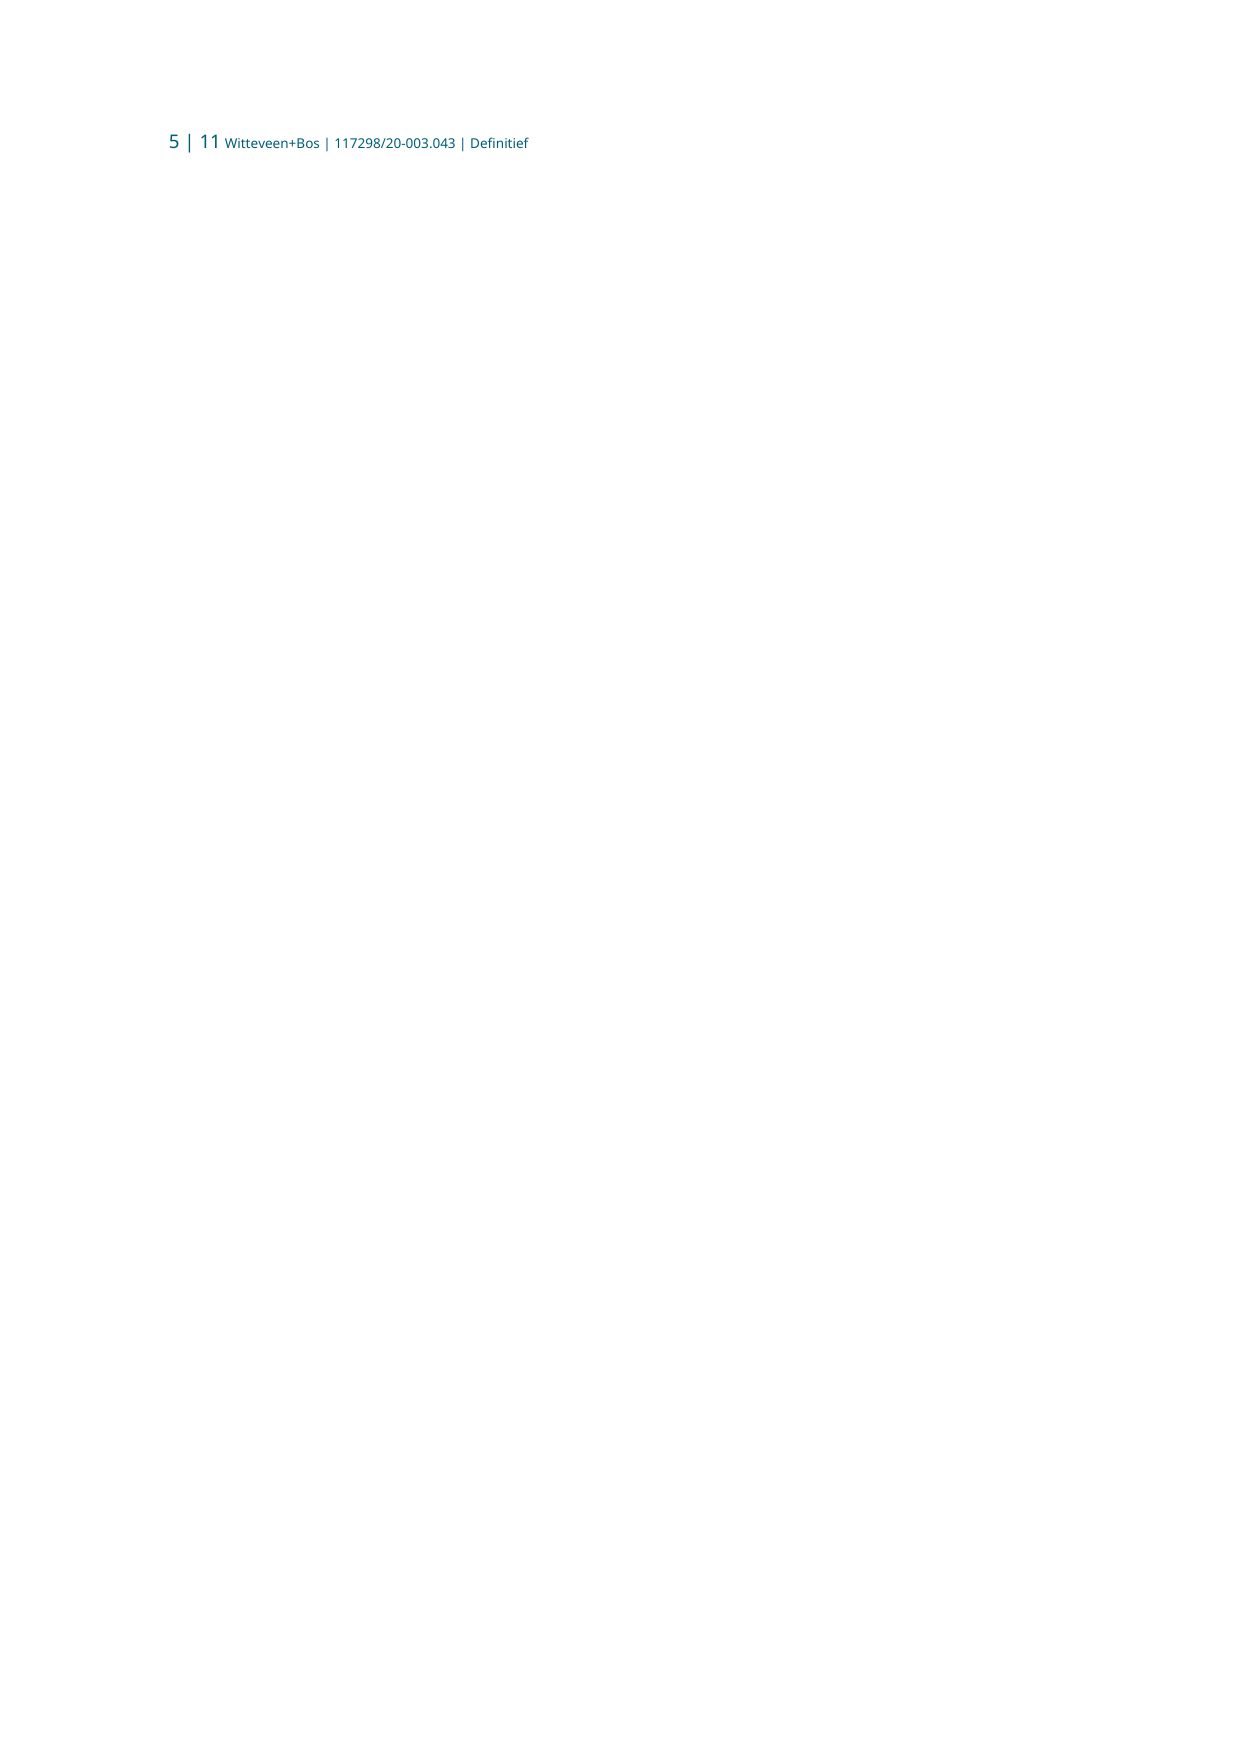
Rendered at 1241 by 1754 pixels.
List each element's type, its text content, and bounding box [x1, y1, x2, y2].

picture [374, 138, 380, 145]
picture [229, 138, 233, 148]
picture [281, 141, 287, 148]
picture [289, 140, 295, 147]
picture [350, 138, 356, 146]
picture [386, 138, 392, 146]
text 5 | 11 Witteveen+Bos | 117298/20-003.043 | Definitief [168, 129, 1070, 154]
picture [448, 141, 454, 148]
picture [422, 138, 428, 147]
picture [440, 138, 446, 146]
picture [297, 138, 304, 146]
picture [343, 138, 347, 148]
